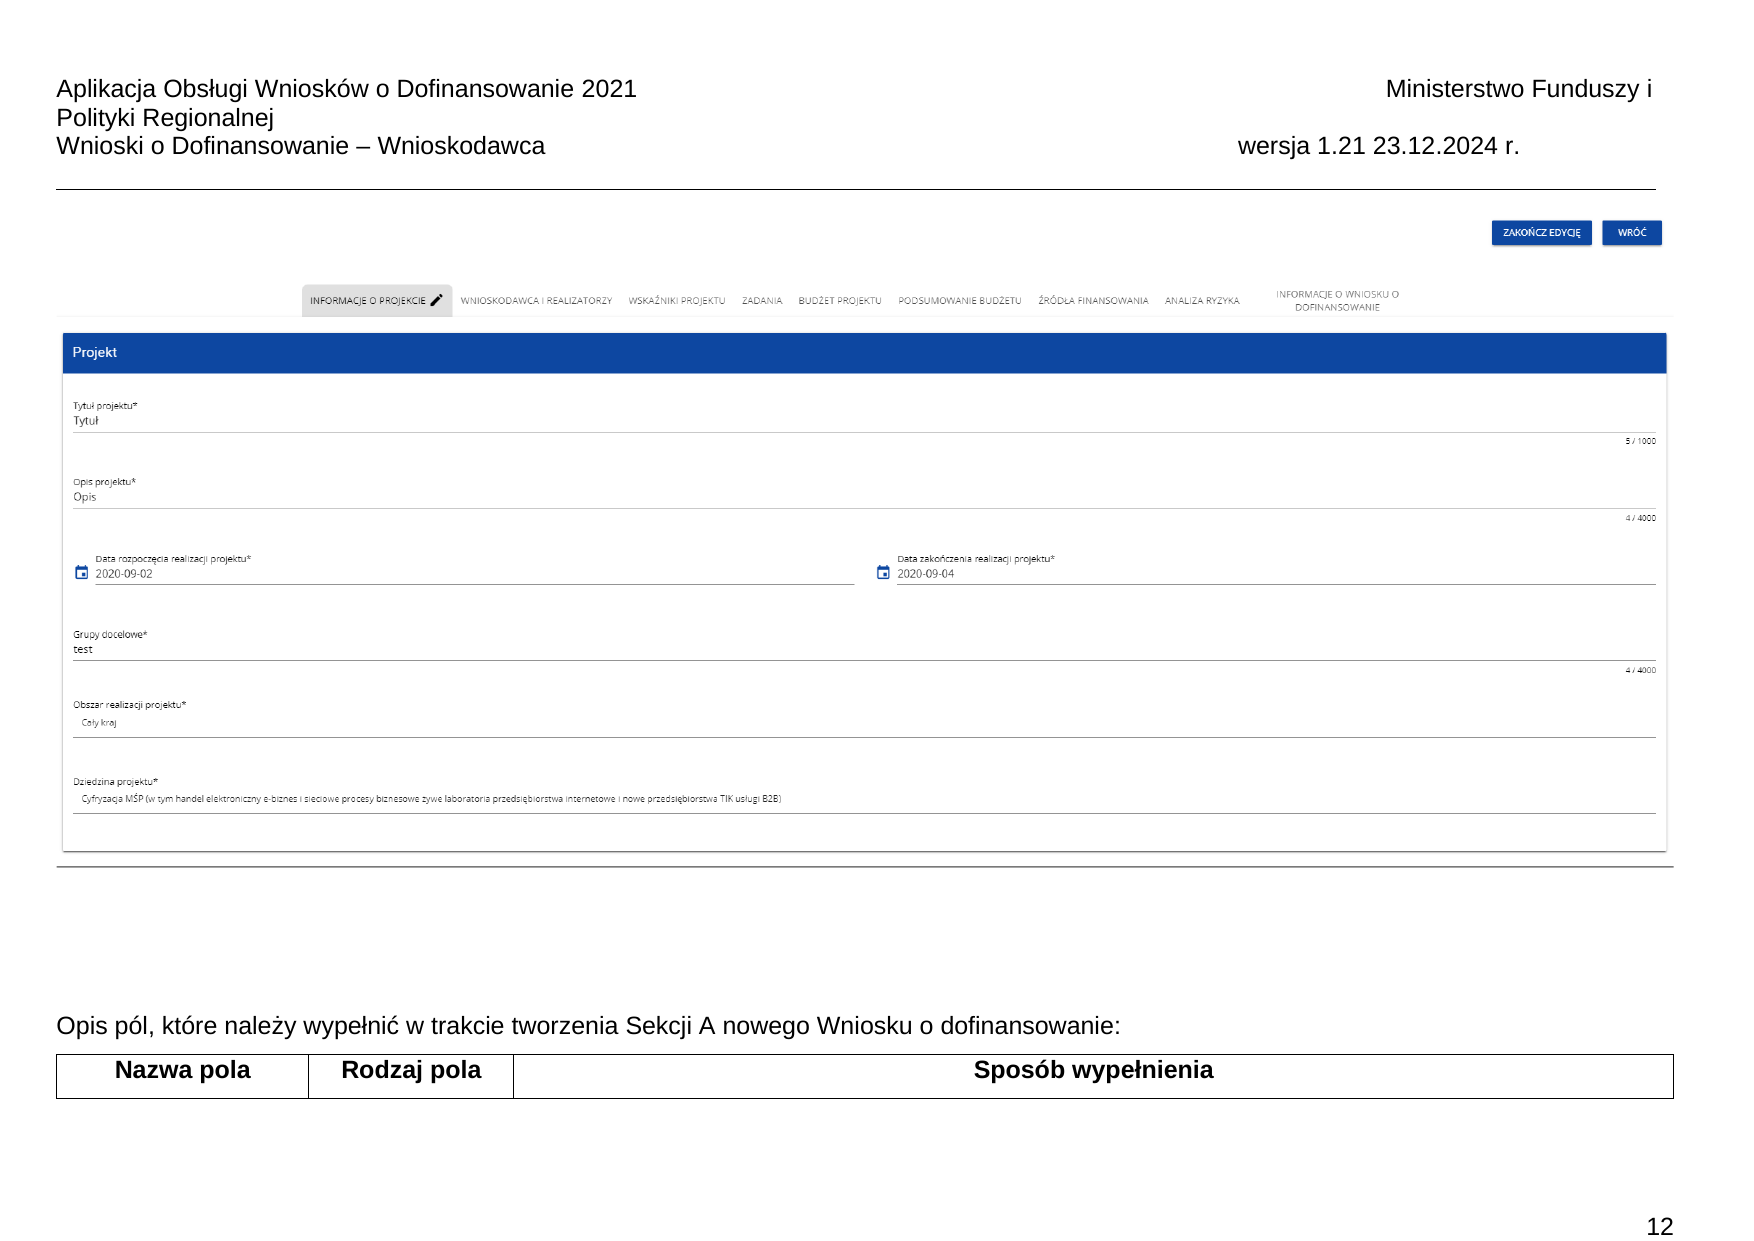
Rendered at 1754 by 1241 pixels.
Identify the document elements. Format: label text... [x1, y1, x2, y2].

text Opis pól, które należy wypełnić w trakcie tworzenia Sekcji A nowego Wniosku o dofinansowanie: [56, 1011, 1674, 1040]
table_header Sposób wypełnienia [514, 1055, 1673, 1098]
picture [56, 218, 1674, 868]
table_header Rodzaj pola [309, 1055, 513, 1098]
table_header Nazwa pola [57, 1055, 308, 1098]
